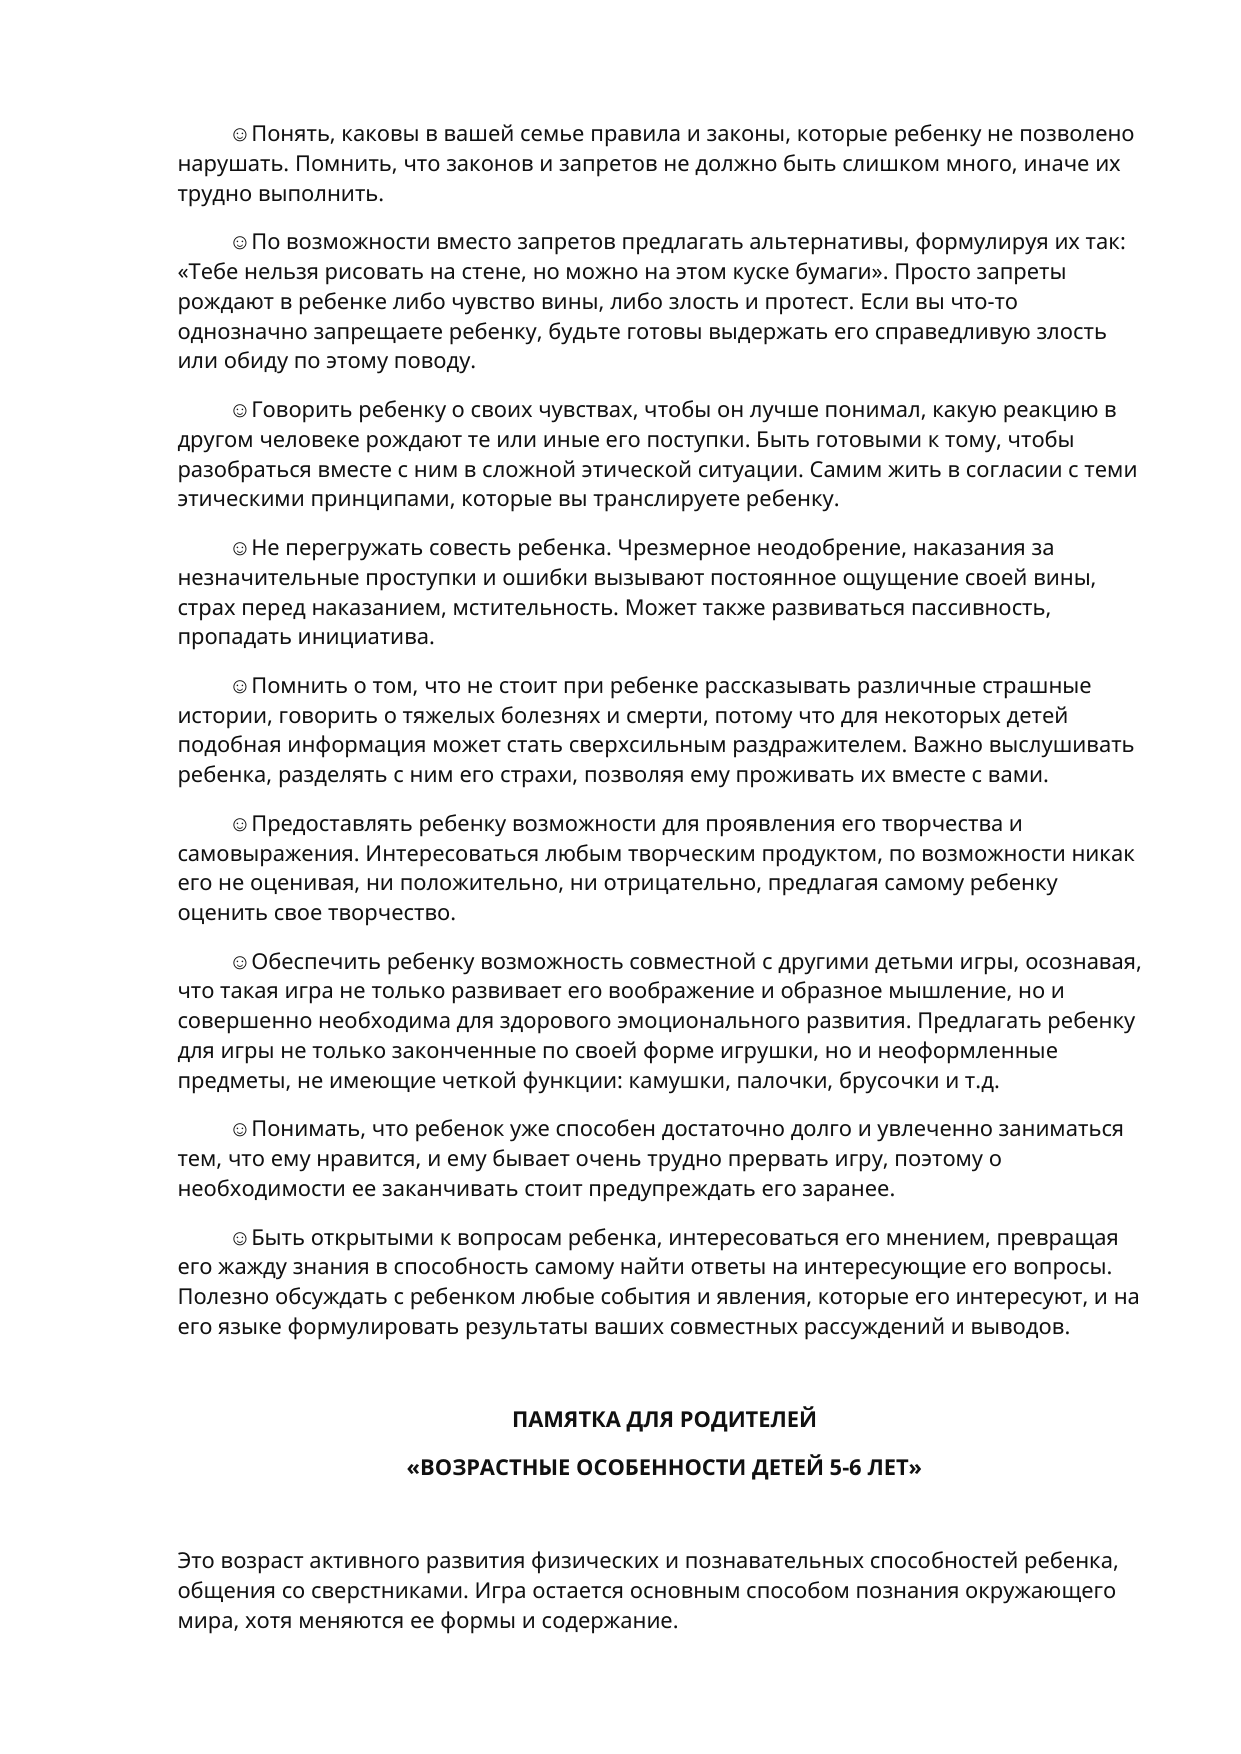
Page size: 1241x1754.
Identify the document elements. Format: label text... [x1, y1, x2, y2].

text ☺Не перегружать совесть ребенка. Чрезмерное неодобрение, наказания за незначительные проступки и ошибки вызывают постоянное ощущение своей вины, страх перед наказанием, мстительность. Может также развиваться пассивность, пропадать инициатива. [177, 532, 1152, 651]
text Это возраст активного развития физических и познавательных способностей ребенка, общения со сверстниками. Игра остается основным способом познания окружающего мира, хотя меняются ее формы и содержание. [177, 1545, 1152, 1634]
text ☺Обеспечить ребенку возможность совместной с другими детьми игры, осознавая, что такая игра не только развивает его воображение и образное мышление, но и совершенно необходима для здорового эмоционального развития. Предлагать ребенку для игры не только законченные по своей форме игрушки, но и неоформленные предметы, не имеющие четкой функции: камушки, палочки, брусочки и т.д. [177, 946, 1152, 1094]
text «ВОЗРАСТНЫЕ ОСОБЕННОСТИ ДЕТЕЙ 5-6 ЛЕТ» [177, 1452, 1152, 1482]
text ☺Понять, каковы в вашей семье правила и законы, которые ребенку не позволено нарушать. Помнить, что законов и запретов не должно быть слишком много, иначе их трудно выполнить. [177, 118, 1152, 207]
text ☺Быть открытыми к вопросам ребенка, интересоваться его мнением, превращая его жажду знания в способность самому найти ответы на интересующие его вопросы. Полезно обсуждать с ребенком любые события и явления, которые его интересуют, и на его языке формулировать результаты ваших совместных рассуждений и выводов. [177, 1221, 1152, 1341]
text ☺Говорить ребенку о своих чувствах, чтобы он лучше понимал, какую реакцию в другом человеке рождают те или иные его поступки. Быть готовыми к тому, чтобы разобраться вместе с ним в сложной этической ситуации. Самим жить в согласии с теми этическими принципами, которые вы транслируете ребенку. [177, 394, 1152, 513]
text ☺По возможности вместо запретов предлагать альтернативы, формулируя их так: «Тебе нельзя рисовать на стене, но можно на этом куске бумаги». Просто запреты рождают в ребенке либо чувство вины, либо злость и протест. Если вы что-то однозначно запрещаете ребенку, будьте готовы выдержать его справедливую злость или обиду по этому поводу. [177, 226, 1152, 375]
text ☺Помнить о том, что не стоит при ребенке рассказывать различные страшные истории, говорить о тяжелых болезнях и смерти, потому что для некоторых детей подобная информация может стать сверхсильным раздражителем. Важно выслушивать ребенка, разделять с ним его страхи, позволяя ему проживать их вместе с вами. [177, 670, 1152, 789]
text ☺Предоставлять ребенку возможности для проявления его творчества и самовыражения. Интересоваться любым творческим продуктом, по возможности никак его не оценивая, ни положительно, ни отрицательно, предлагая самому ребенку оценить свое творчество. [177, 808, 1152, 927]
text ПАМЯТКА ДЛЯ РОДИТЕЛЕЙ [177, 1404, 1152, 1433]
text ☺Понимать, что ребенок уже способен достаточно долго и увлеченно заниматься тем, что ему нравится, и ему бывает очень трудно прервать игру, поэтому о необходимости ее заканчивать стоит предупреждать его заранее. [177, 1113, 1152, 1203]
